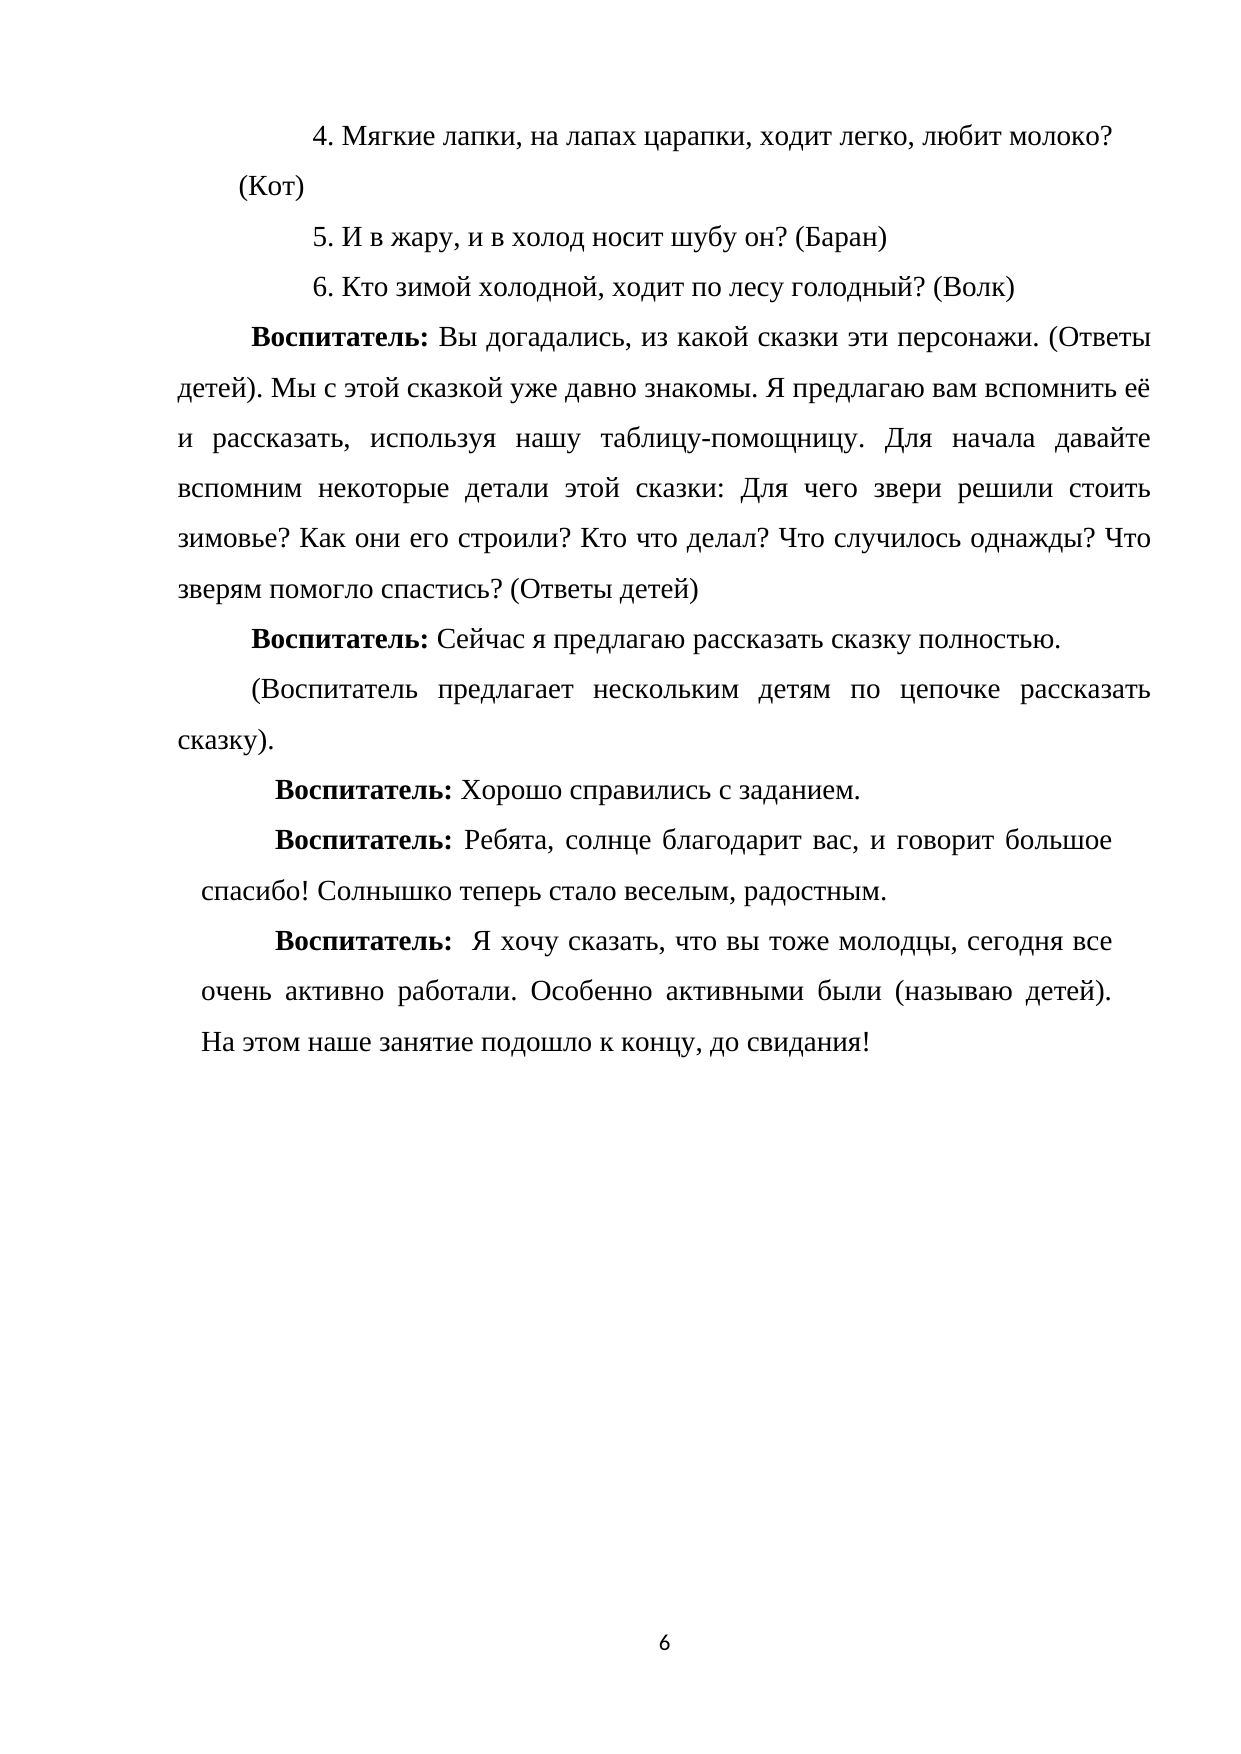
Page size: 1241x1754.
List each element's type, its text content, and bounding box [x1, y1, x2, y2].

list 6. Кто зимой холодной, ходит по лесу голодный? (Волк) [238, 269, 1152, 303]
text Воспитатель: Я хочу сказать, что вы тоже молодцы, сегодня все очень активно работали. Особенно активными были (называю детей). На этом наше занятие подошло к концу, до свидания! [201, 923, 1113, 1057]
text Воспитатель: Хорошо справились с заданием. [201, 772, 1113, 806]
text Воспитатель: Сейчас я предлагаю рассказать сказку полностью. [177, 621, 1152, 655]
list 4. Мягкие лапки, на лапах царапки, ходит легко, любит молоко? (Кот) [238, 118, 1152, 202]
text (Воспитатель предлагает нескольким детям по цепочке рассказать сказку). [177, 672, 1152, 755]
text Воспитатель: Вы догадались, из какой сказки эти персонажи. (Ответы детей). Мы с этой сказкой уже давно знакомы. Я предлагаю вам вспомнить её и рассказать, используя нашу таблицу-помощницу. Для начала давайте вспомним некоторые детали этой сказки: Для чего звери решили стоить зимовье? Как они его строили? Кто что делал? Что случилось однажды? Что зверям помогло спастись? (Ответы детей) [177, 319, 1152, 604]
text Воспитатель: Ребята, солнце благодарит вас, и говорит большое спасибо! Солнышко теперь стало веселым, радостным. [201, 822, 1113, 906]
list 5. И в жару, и в холод носит шубу он? (Баран) [238, 219, 1152, 252]
